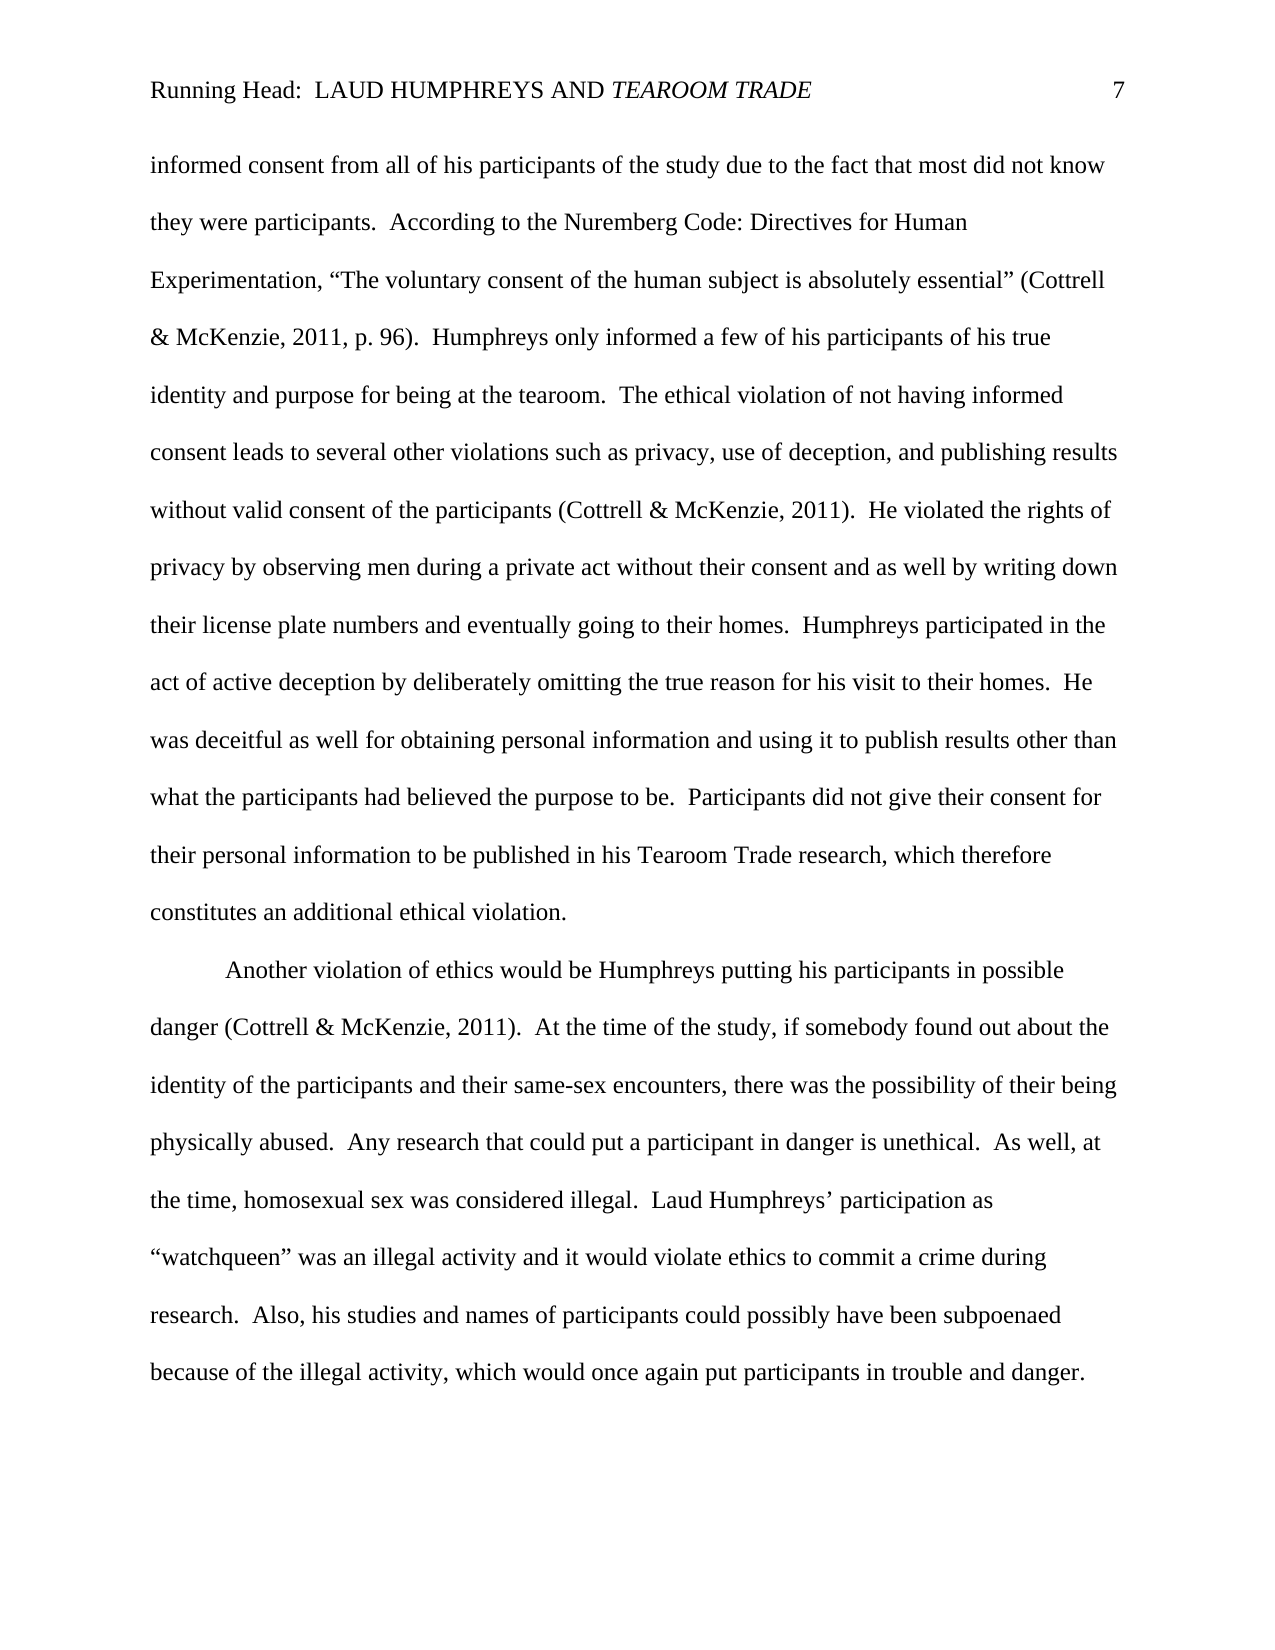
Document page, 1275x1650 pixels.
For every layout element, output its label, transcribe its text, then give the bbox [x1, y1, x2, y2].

text Another violation of ethics would be Humphreys putting his participants in possible danger (Cottrell & McKenzie, 2011). At the time of the study, if somebody found out about the identity of the participants and their same-sex encounters, there was the possibility of their being physically abused. Any research that could put a participant in danger is unethical. As well, at the time, homosexual sex was considered illegal. Laud Humphreys’ participation as “watchqueen” was an illegal activity and it would violate ethics to commit a crime during research. Also, his studies and names of participants could possibly have been subpoenaed because of the illegal activity, which would once again put participants in trouble and danger. [150, 955, 1125, 1386]
text informed consent from all of his participants of the study due to the fact that most did not know they were participants. According to the Nuremberg Code: Directives for Human Experimentation, “The voluntary consent of the human subject is absolutely essential” (Cottrell & McKenzie, 2011, p. 96). Humphreys only informed a few of his participants of his true identity and purpose for being at the tearoom. The ethical violation of not having informed consent leads to several other violations such as privacy, use of deception, and publishing results without valid consent of the participants (Cottrell & McKenzie, 2011). He violated the rights of privacy by observing men during a private act without their consent and as well by writing down their license plate numbers and eventually going to their homes. Humphreys participated in the act of active deception by deliberately omitting the true reason for his visit to their homes. He was deceitful as well for obtaining personal information and using it to publish results other than what the participants had believed the purpose to be. Participants did not give their consent for their personal information to be published in his Tearoom Trade research, which therefore constitutes an additional ethical violation. [150, 150, 1125, 926]
